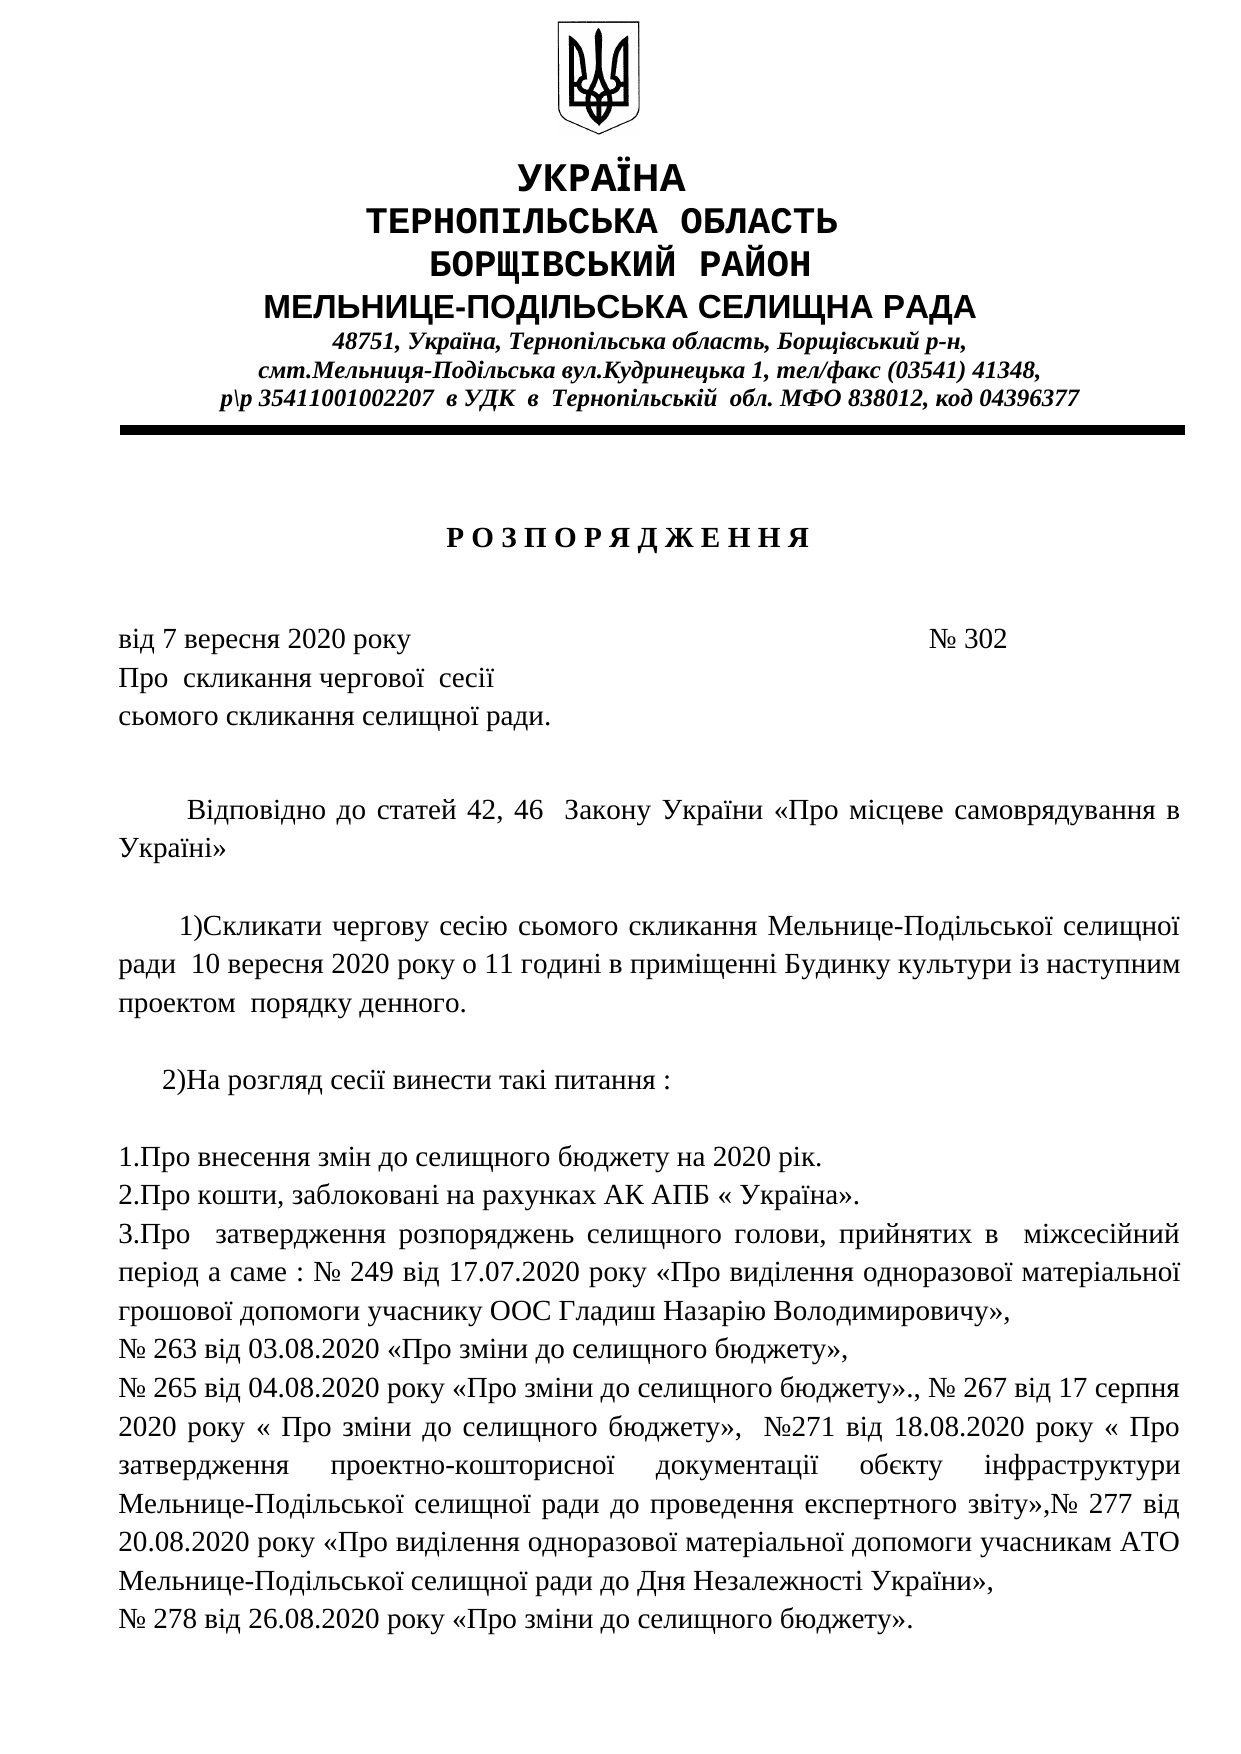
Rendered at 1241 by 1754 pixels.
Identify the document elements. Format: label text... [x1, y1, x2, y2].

text № 265 від 04.08.2020 року «Про зміни до селищного бюджету»., № 267 від 17 серпня 2020 року « Про зміни до селищного бюджету», №271 від 18.08.2020 року « Про затвердження проектно-кошторисної документації обєкту інфраструктури Мельнице-Подільської селищної ради до проведення експертного звіту»,№ 277 від 20.08.2020 року «Про виділення одноразової матеріальної допомоги учасникам АТО Мельнице-Подільської селищної ради до Дня Незалежності України», [118, 1370, 1181, 1596]
text № 263 від 03.08.2020 «Про зміни до селищного бюджету», [118, 1332, 1181, 1365]
text 1.Про внесення змін до селищного бюджету на 2020 рік. [118, 1139, 1181, 1172]
text БОРЩІВСЬКИЙ РАЙОН [59, 245, 1181, 287]
text 1)Скликати чергову сесію сьомого скликання Мельнице-Подільської селищної ради 10 вересня 2020 року о 11 годині в приміщенні Будинку культури із наступним проектом порядку денного. [118, 908, 1181, 1018]
text 2.Про кошти, заблоковані на рахунках АК АПБ « Україна». [118, 1177, 1181, 1211]
text УКРАЇНА [59, 151, 1144, 202]
text від 7 вересня 2020 року № 302 [118, 621, 1181, 655]
subtitle сьомого скликання селищної ради. [118, 698, 1181, 732]
text 2)На розгляд сесії винести такі питання : [118, 1062, 1181, 1095]
subtitle Про скликання чергової сесії [118, 660, 1181, 693]
text № 278 від 26.08.2020 року «Про зміни до селищного бюджету». [118, 1601, 1181, 1635]
text Р О З П О Р Я Д Ж Е Н Н Я [118, 521, 1181, 554]
text Відповідно до статей 42, 46 Закону України «Про місцеве самоврядування в Україні» [118, 792, 1181, 864]
text 48751, Україна, Тернопільська область, Борщівський р-н, [118, 326, 1181, 355]
text 3.Про затвердження розпоряджень селищного голови, прийнятих в міжсесійний період а саме : № 249 від 17.07.2020 року «Про виділення одноразової матеріальної грошової допомоги учаснику ООС Гладиш Назарію Володимировичу», [118, 1216, 1181, 1327]
text ТЕРНОПІЛЬСЬКА ОБЛАСТЬ [59, 202, 1144, 245]
text р\р 35411001002207 в УДК в Тернопільській обл. МФО 838012, код 04396377 [118, 383, 1181, 412]
text смт.Мельниця-Подільська вул.Кудринецька 1, тел/факс (03541) 41348, [118, 355, 1181, 383]
text МЕЛЬНИЦЕ-ПОДІЛЬСЬКА СЕЛИЩНА РАДА [59, 287, 1181, 326]
